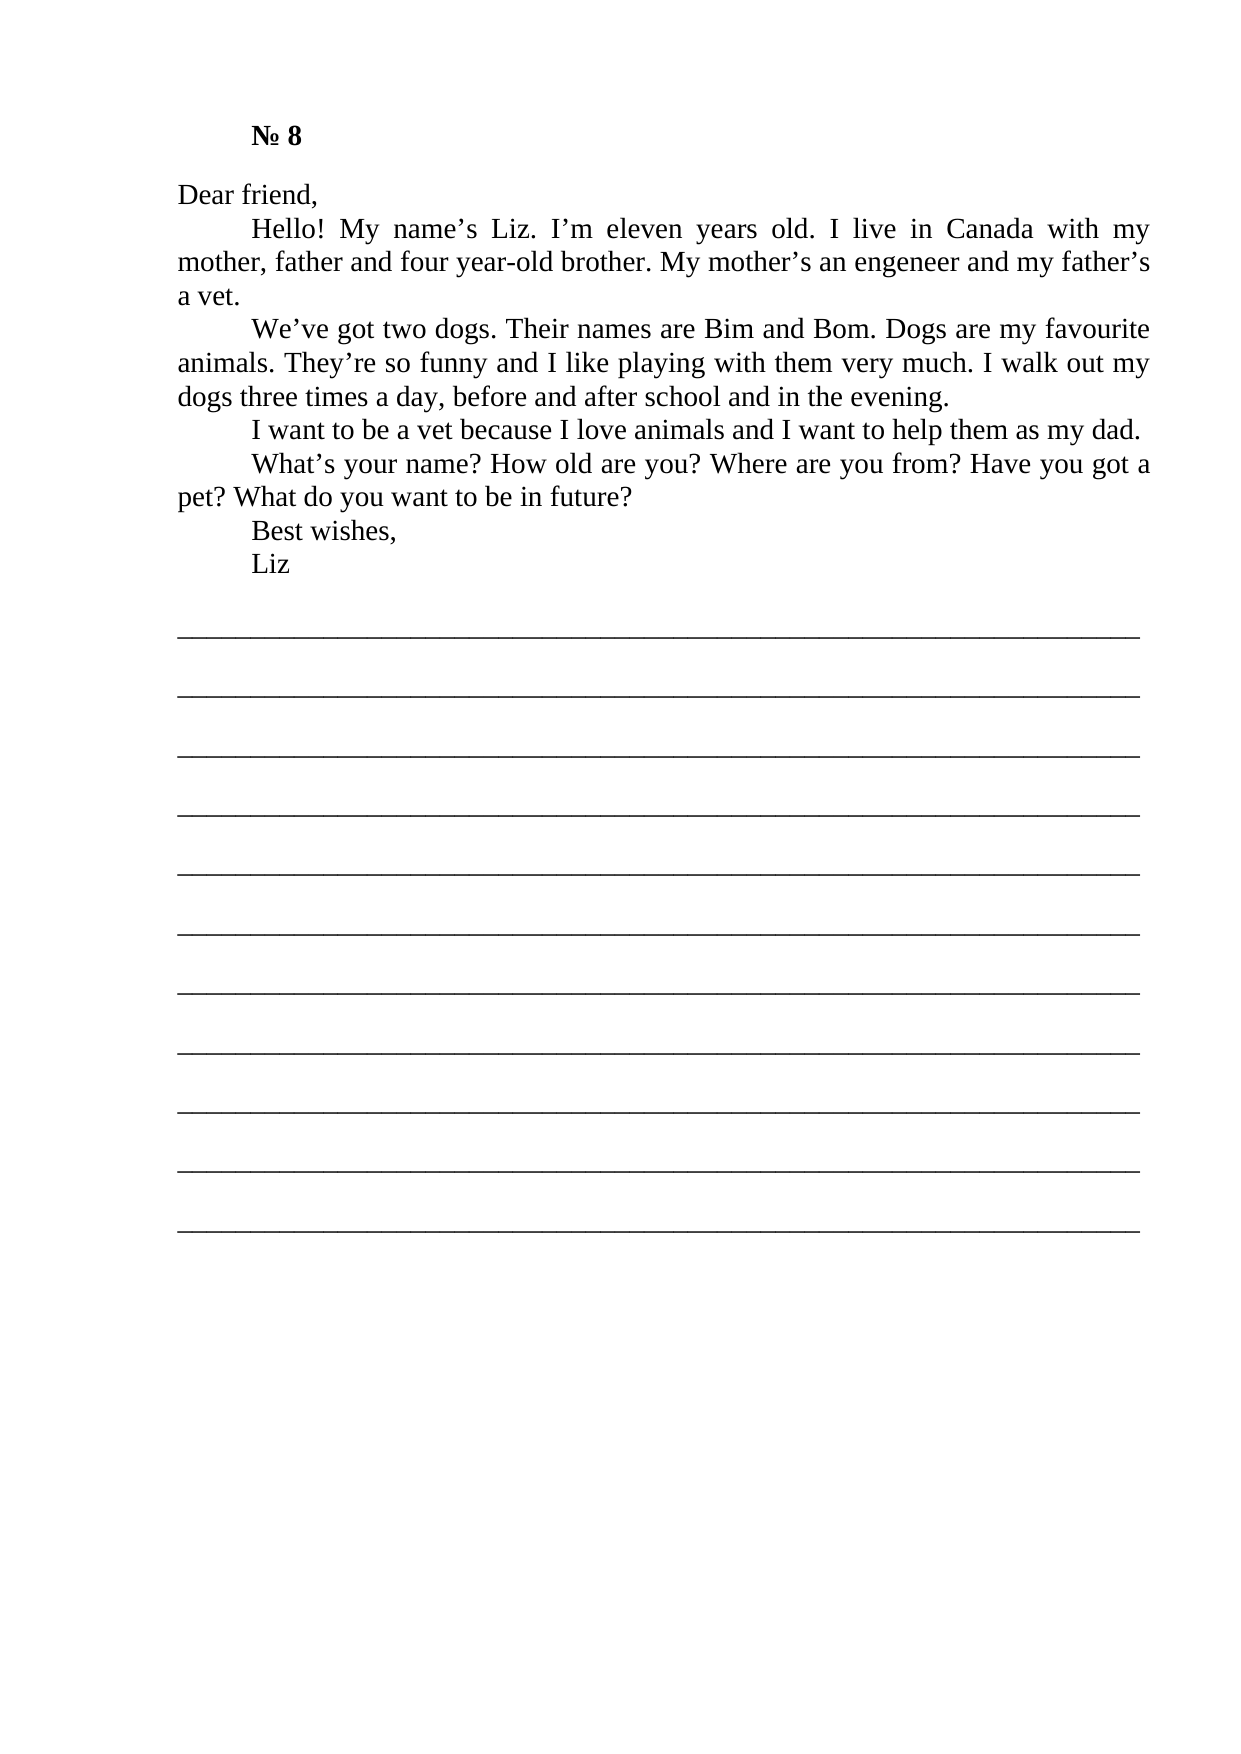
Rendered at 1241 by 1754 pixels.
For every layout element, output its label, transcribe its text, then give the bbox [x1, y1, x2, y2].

text __________________________________________________________________ [177, 667, 1152, 701]
text Best wishes, [177, 513, 1152, 546]
text __________________________________________________________________ [177, 1024, 1152, 1057]
text № 8 [177, 118, 1152, 152]
text Dear friend, [177, 177, 1152, 211]
text __________________________________________________________________ [177, 846, 1152, 879]
text What’s your name? How old are you? Where are you from? Have you got a pet? What do you want to be in future? [177, 446, 1152, 513]
text __________________________________________________________________ [177, 786, 1152, 820]
text __________________________________________________________________ [177, 964, 1152, 998]
text __________________________________________________________________ [177, 1202, 1152, 1235]
text __________________________________________________________________ [177, 727, 1152, 760]
text We’ve got two dogs. Their names are Bim and Bom. Dogs are my favourite animals. They’re so funny and I like playing with them very much. I walk out my dogs three times a day, before and after school and in the evening. [177, 312, 1152, 412]
text __________________________________________________________________ [177, 1142, 1152, 1176]
text __________________________________________________________________ [177, 905, 1152, 938]
text I want to be a vet because I love animals and I want to help them as my dad. [177, 412, 1152, 446]
text Hello! My name’s Liz. I’m eleven years old. I live in Canada with my mother, father and four year-old brother. My mother’s an engeneer and my father’s a vet. [177, 211, 1152, 312]
text __________________________________________________________________ [177, 1083, 1152, 1117]
text __________________________________________________________________ [177, 608, 1152, 642]
text Liz [177, 546, 1152, 580]
